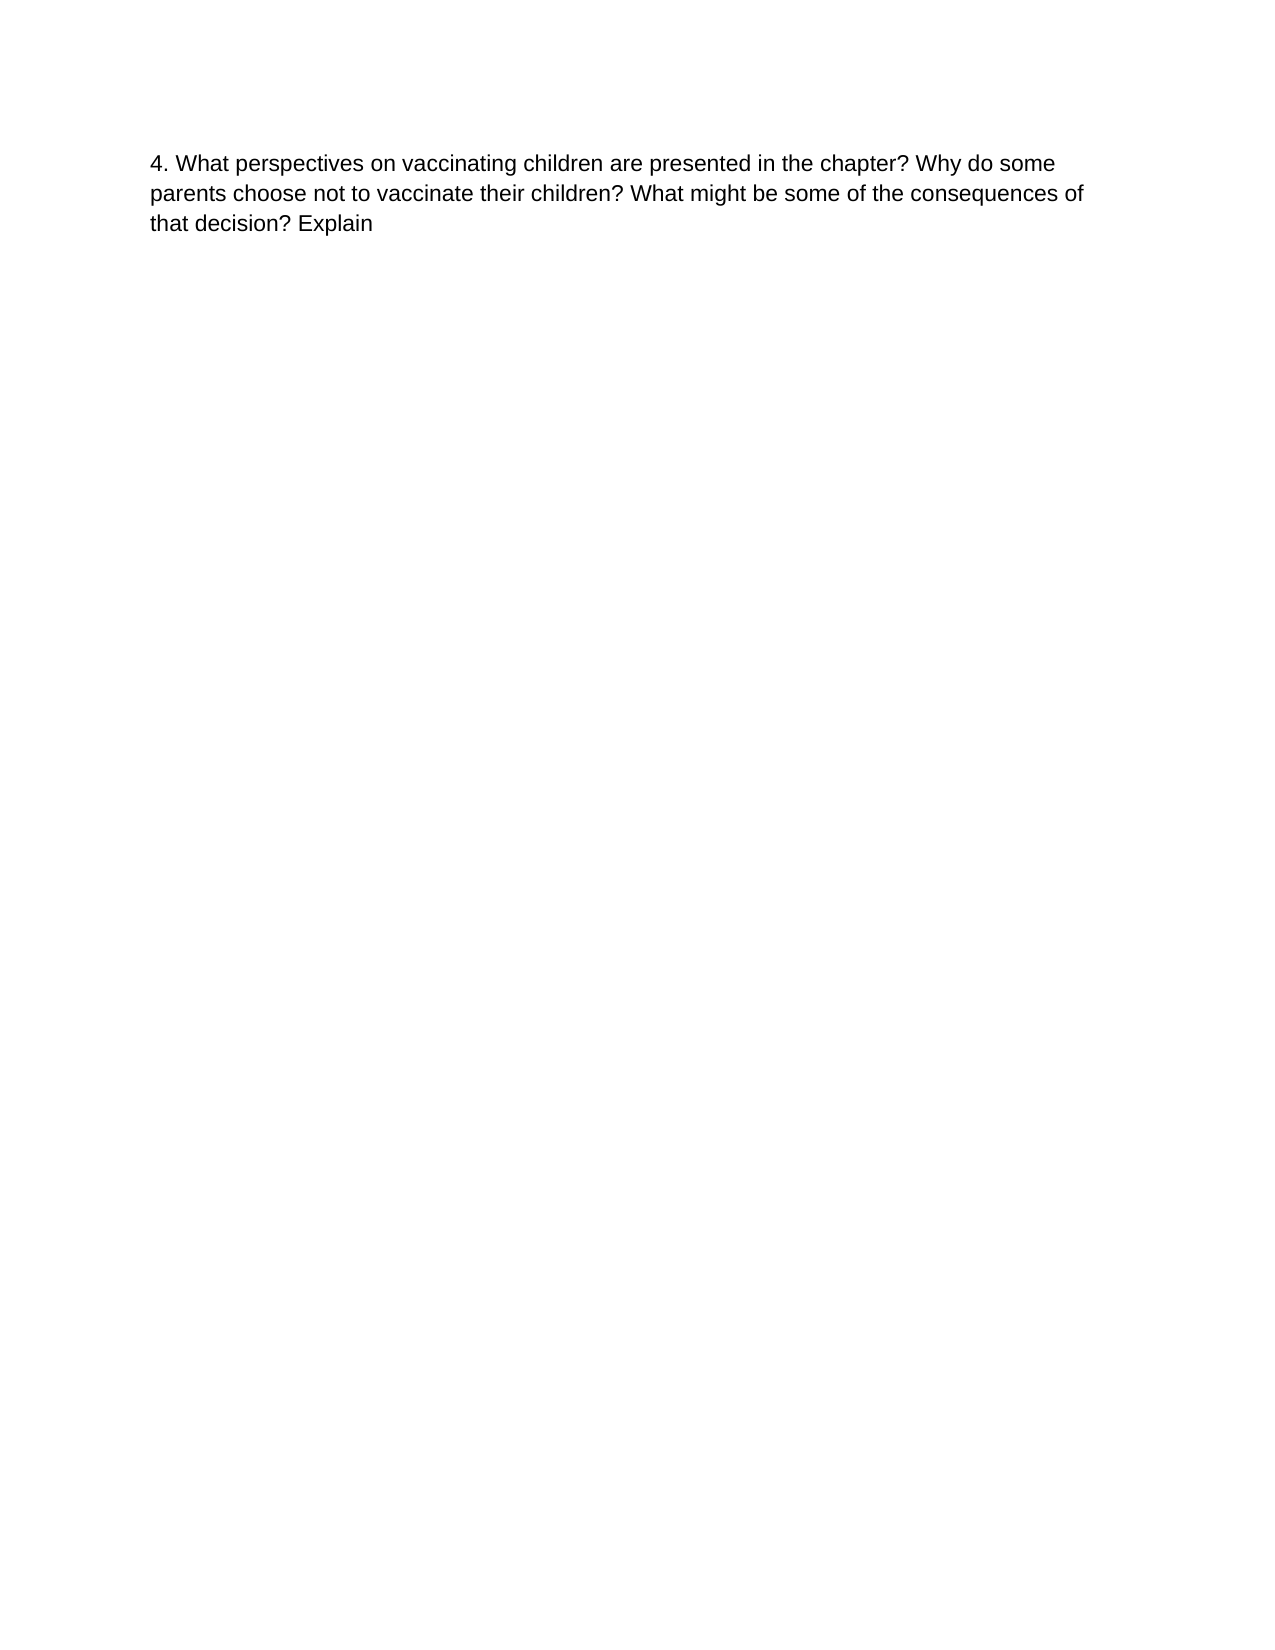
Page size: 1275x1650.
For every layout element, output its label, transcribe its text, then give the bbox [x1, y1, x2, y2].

text 4. What perspectives on vaccinating children are presented in the chapter? Why do some parents choose not to vaccinate their children? What might be some of the consequences of that decision? Explain [150, 150, 1125, 237]
